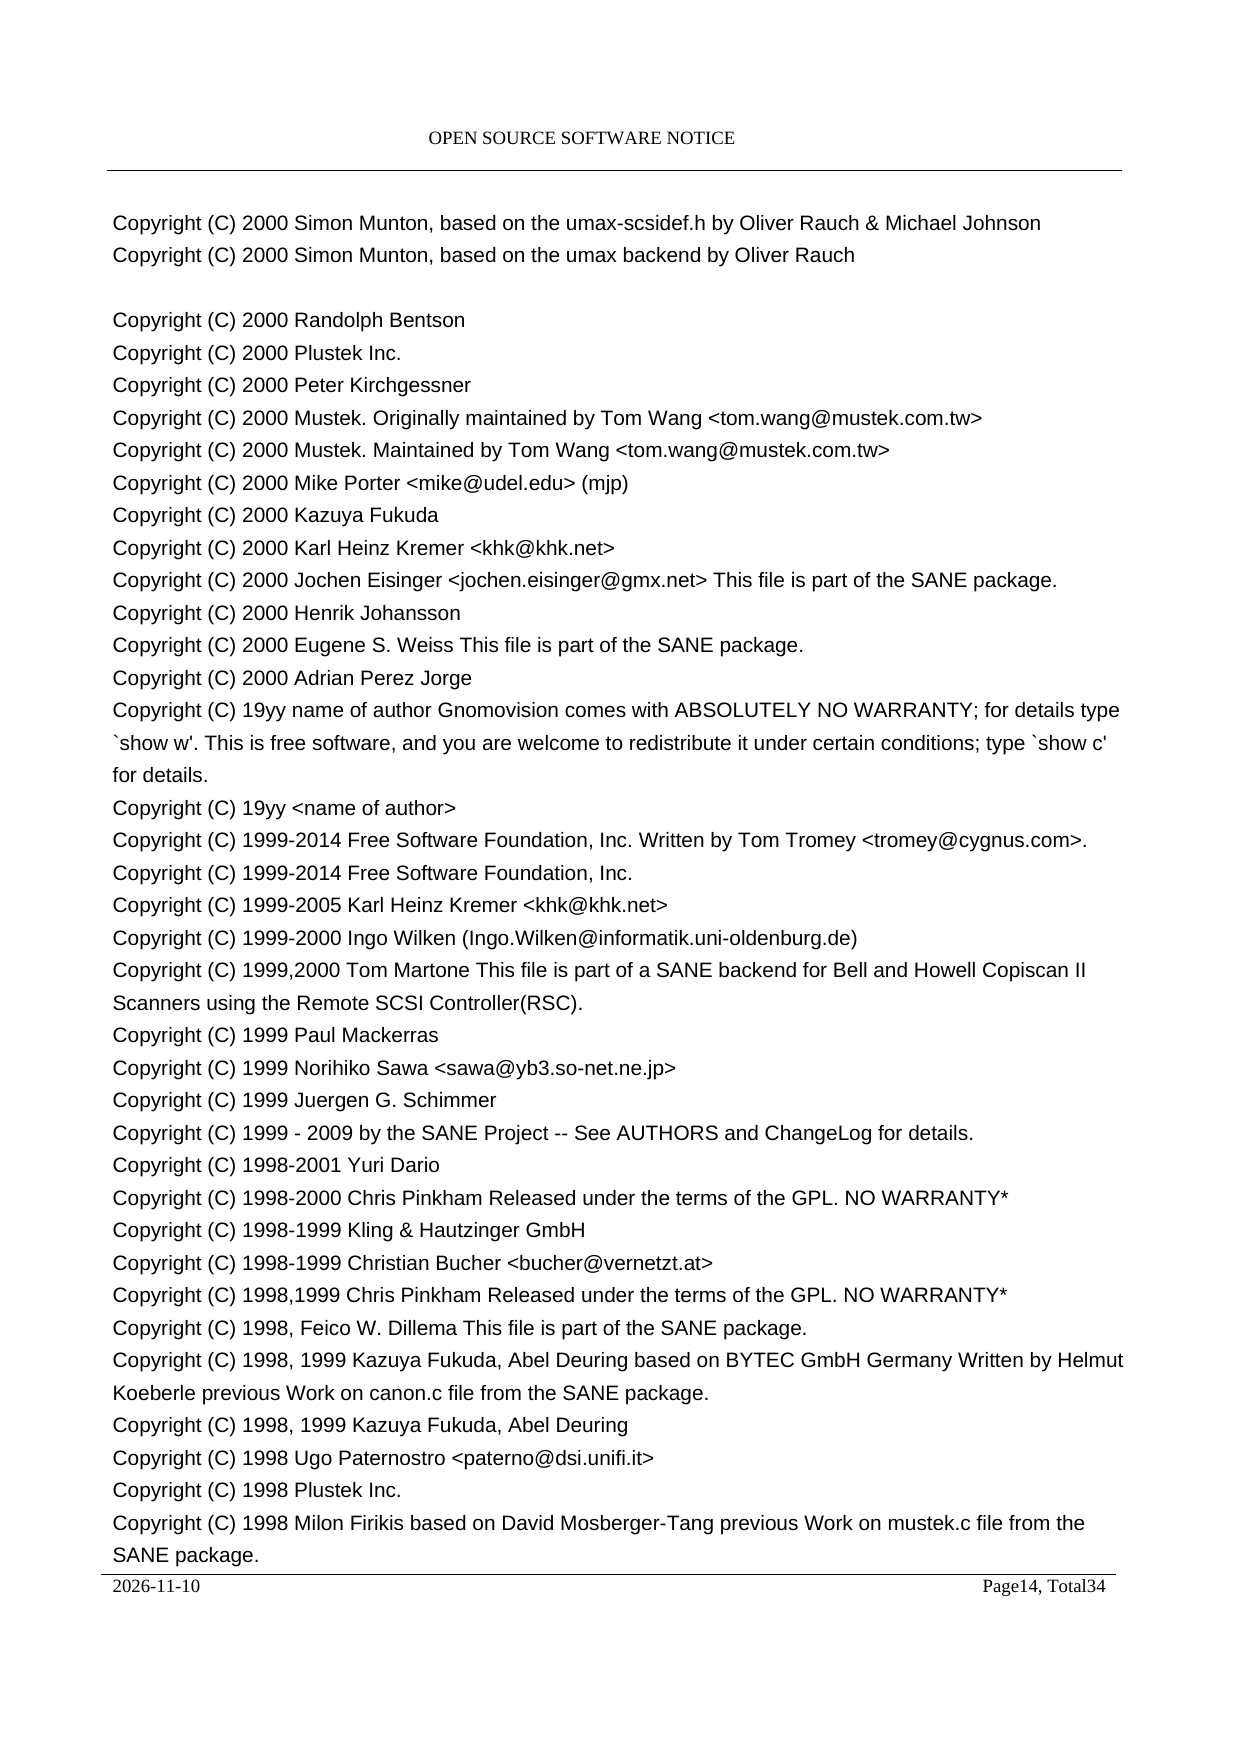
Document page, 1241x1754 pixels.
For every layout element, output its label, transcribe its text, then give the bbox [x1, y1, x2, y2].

text Copyright (C) 1998-1999 Christian Bucher <bucher@vernetzt.at> [112, 1246, 1128, 1279]
text Copyright (C) 2000 Mustek. Maintained by Tom Wang <tom.wang@mustek.com.tw> [112, 434, 1128, 466]
text Copyright (C) 1999-2005 Karl Heinz Kremer <khk@khk.net> [112, 889, 1128, 921]
text Copyright (C) 1999 Juergen G. Schimmer [112, 1084, 1128, 1116]
text Copyright (C) 1998, 1999 Kazuya Fukuda, Abel Deuring [112, 1409, 1128, 1441]
text Copyright (C) 1999-2014 Free Software Foundation, Inc. [112, 856, 1128, 889]
text Copyright (C) 1999,2000 Tom Martone This file is part of a SANE backend for Bell and Howell Copiscan II Scanners using the Remote SCSI Controller(RSC). [112, 954, 1128, 1019]
text Copyright (C) 1998-2000 Chris Pinkham Released under the terms of the GPL. NO WARRANTY* [112, 1181, 1128, 1214]
text Copyright (C) 1998-1999 Kling & Hautzinger GmbH [112, 1214, 1128, 1246]
text Copyright (C) 2000 Mustek. Originally maintained by Tom Wang <tom.wang@mustek.com.tw> [112, 401, 1128, 434]
text Copyright (C) 2000 Kazuya Fukuda [112, 499, 1128, 531]
text Copyright (C) 1999-2000 Ingo Wilken (Ingo.Wilken@informatik.uni-oldenburg.de) [112, 921, 1128, 954]
text Copyright (C) 19yy name of author Gnomovision comes with ABSOLUTELY NO WARRANTY; for details type `show w'. This is free software, and you are welcome to redistribute it under certain conditions; type `show c' for details. [112, 694, 1128, 791]
text Copyright (C) 1998 Ugo Paternostro <paterno@dsi.unifi.it> [112, 1441, 1128, 1474]
text Copyright (C) 1999 Norihiko Sawa <sawa@yb3.so-net.ne.jp> [112, 1051, 1128, 1084]
text Copyright (C) 1998-2001 Yuri Dario [112, 1149, 1128, 1181]
text Copyright (C) 2000 Plustek Inc. [112, 336, 1128, 369]
text Copyright (C) 2000 Adrian Perez Jorge [112, 661, 1128, 694]
text Copyright (C) 2000 Jochen Eisinger <jochen.eisinger@gmx.net> This file is part of the SANE package. [112, 564, 1128, 596]
text Copyright (C) 1999-2014 Free Software Foundation, Inc. Written by Tom Tromey <tromey@cygnus.com>. [112, 824, 1128, 856]
text Copyright (C) 1999 - 2009 by the SANE Project -- See AUTHORS and ChangeLog for details. [112, 1116, 1128, 1149]
text Copyright (C) 2000 Simon Munton, based on the umax backend by Oliver Rauch [112, 239, 1128, 304]
text Copyright (C) 2000 Peter Kirchgessner [112, 369, 1128, 401]
text Copyright (C) 1998, 1999 Kazuya Fukuda, Abel Deuring based on BYTEC GmbH Germany Written by Helmut Koeberle previous Work on canon.c file from the SANE package. [112, 1344, 1128, 1409]
text Copyright (C) 2000 Simon Munton, based on the umax-scsidef.h by Oliver Rauch & Michael Johnson [112, 206, 1128, 239]
text Copyright (C) 1998,1999 Chris Pinkham Released under the terms of the GPL. NO WARRANTY* [112, 1279, 1128, 1311]
text Copyright (C) 2000 Eugene S. Weiss This file is part of the SANE package. [112, 629, 1128, 661]
text Copyright (C) 1998, Feico W. Dillema This file is part of the SANE package. [112, 1311, 1128, 1344]
text Copyright (C) 2000 Mike Porter <mike@udel.edu> (mjp) [112, 466, 1128, 499]
text Copyright (C) 19yy <name of author> [112, 791, 1128, 824]
text Copyright (C) 1998 Plustek Inc. [112, 1474, 1128, 1506]
text Copyright (C) 2000 Karl Heinz Kremer <khk@khk.net> [112, 531, 1128, 564]
text Copyright (C) 2000 Randolph Bentson [112, 304, 1128, 336]
text Copyright (C) 2000 Henrik Johansson [112, 596, 1128, 629]
text Copyright (C) 1998 Milon Firikis based on David Mosberger-Tang previous Work on mustek.c file from the SANE package. [112, 1506, 1128, 1571]
text Copyright (C) 1999 Paul Mackerras [112, 1019, 1128, 1051]
